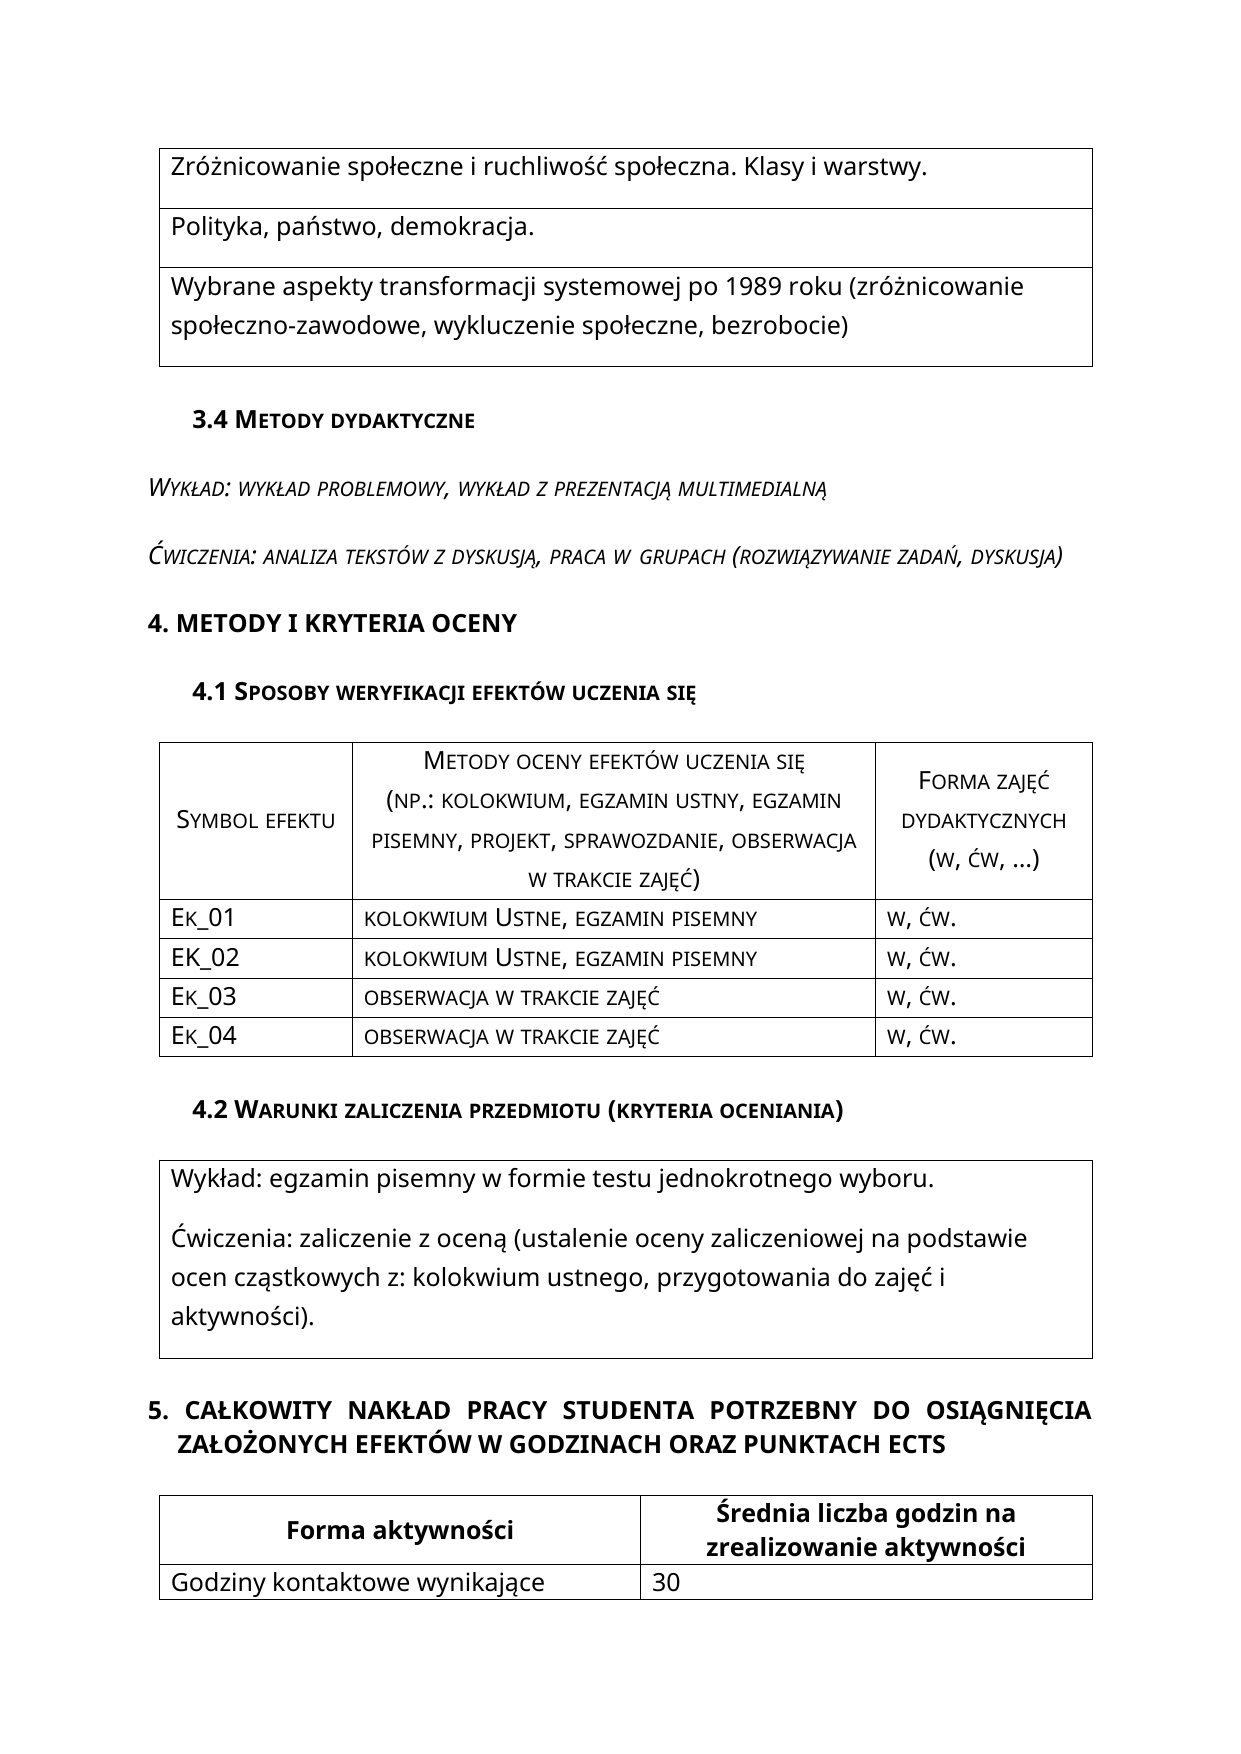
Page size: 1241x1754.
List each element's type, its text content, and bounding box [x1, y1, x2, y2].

text Wykład: wykład problemowy, wykład z prezentacją multimedialną [148, 469, 1093, 503]
table_header Forma aktywności [160, 1496, 640, 1564]
table_header Metody oceny efektów uczenia się (np.: kolokwium, egzamin ustny, egzamin pisemny, projekt, sprawozdanie, obserwacja w trakcie zajęć) [353, 743, 875, 899]
table_cell w, ćw. [876, 900, 1092, 938]
table_cell Ek_04 [160, 1018, 352, 1056]
table_cell EK_02 [160, 939, 352, 977]
table_cell w, ćw. [876, 979, 1092, 1017]
table_cell obserwacja w trakcie zajęć [353, 979, 875, 1017]
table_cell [160, 1565, 640, 1599]
table_cell obserwacja w trakcie zajęć [353, 1018, 875, 1056]
table_header Wykład: egzamin pisemny w formie testu jednokrotnego wyboru. Ćwiczenia: zaliczenie z oceną (ustalenie oceny zaliczeniowej na podstawie ocen cząstkowych z: kolokwium ustnego, przygotowania do zajęć i aktywności). [160, 1161, 1092, 1358]
table_cell w, ćw. [876, 939, 1092, 977]
text 4.2 Warunki zaliczenia przedmiotu (kryteria oceniania) [192, 1091, 1093, 1125]
table_cell 30 [641, 1565, 1092, 1599]
text 5. CAŁKOWITY NAKŁAD PRACY STUDENTA POTRZEBNY DO OSIĄGNIĘCIA ZAŁOŻONYCH EFEKTÓW W GODZINACH ORAZ PUNKTACH ECTS [148, 1393, 1093, 1461]
text Ćwiczenia: analiza tekstów z dyskusją, praca w grupach (rozwiązywanie zadań, dyskusja) [148, 537, 1093, 572]
table_cell Ek_01 [160, 900, 352, 938]
table_header Średnia liczba godzin na zrealizowanie aktywności [641, 1496, 1092, 1564]
table_header Forma zajęć dydaktycznych (w, ćw, …) [876, 743, 1092, 899]
table_cell Wybrane aspekty transformacji systemowej po 1989 roku (zróżnicowanie społeczno-zawodowe, wykluczenie społeczne, bezrobocie) [160, 268, 1092, 366]
table_cell kolokwium Ustne, egzamin pisemny [353, 900, 875, 938]
table_header Symbol efektu [160, 743, 352, 899]
text 4.1 Sposoby weryfikacji efektów uczenia się [192, 674, 1093, 708]
text 4. METODY I KRYTERIA OCENY [148, 606, 1093, 640]
text 3.4 Metody dydaktyczne [192, 401, 1093, 435]
table_cell Polityka, państwo, demokracja. [160, 209, 1092, 267]
table_cell Ek_03 [160, 979, 352, 1017]
table_cell Zróżnicowanie społeczne i ruchliwość społeczna. Klasy i warstwy. [160, 149, 1092, 207]
table_cell w, ćw. [876, 1018, 1092, 1056]
table_cell kolokwium Ustne, egzamin pisemny [353, 939, 875, 977]
